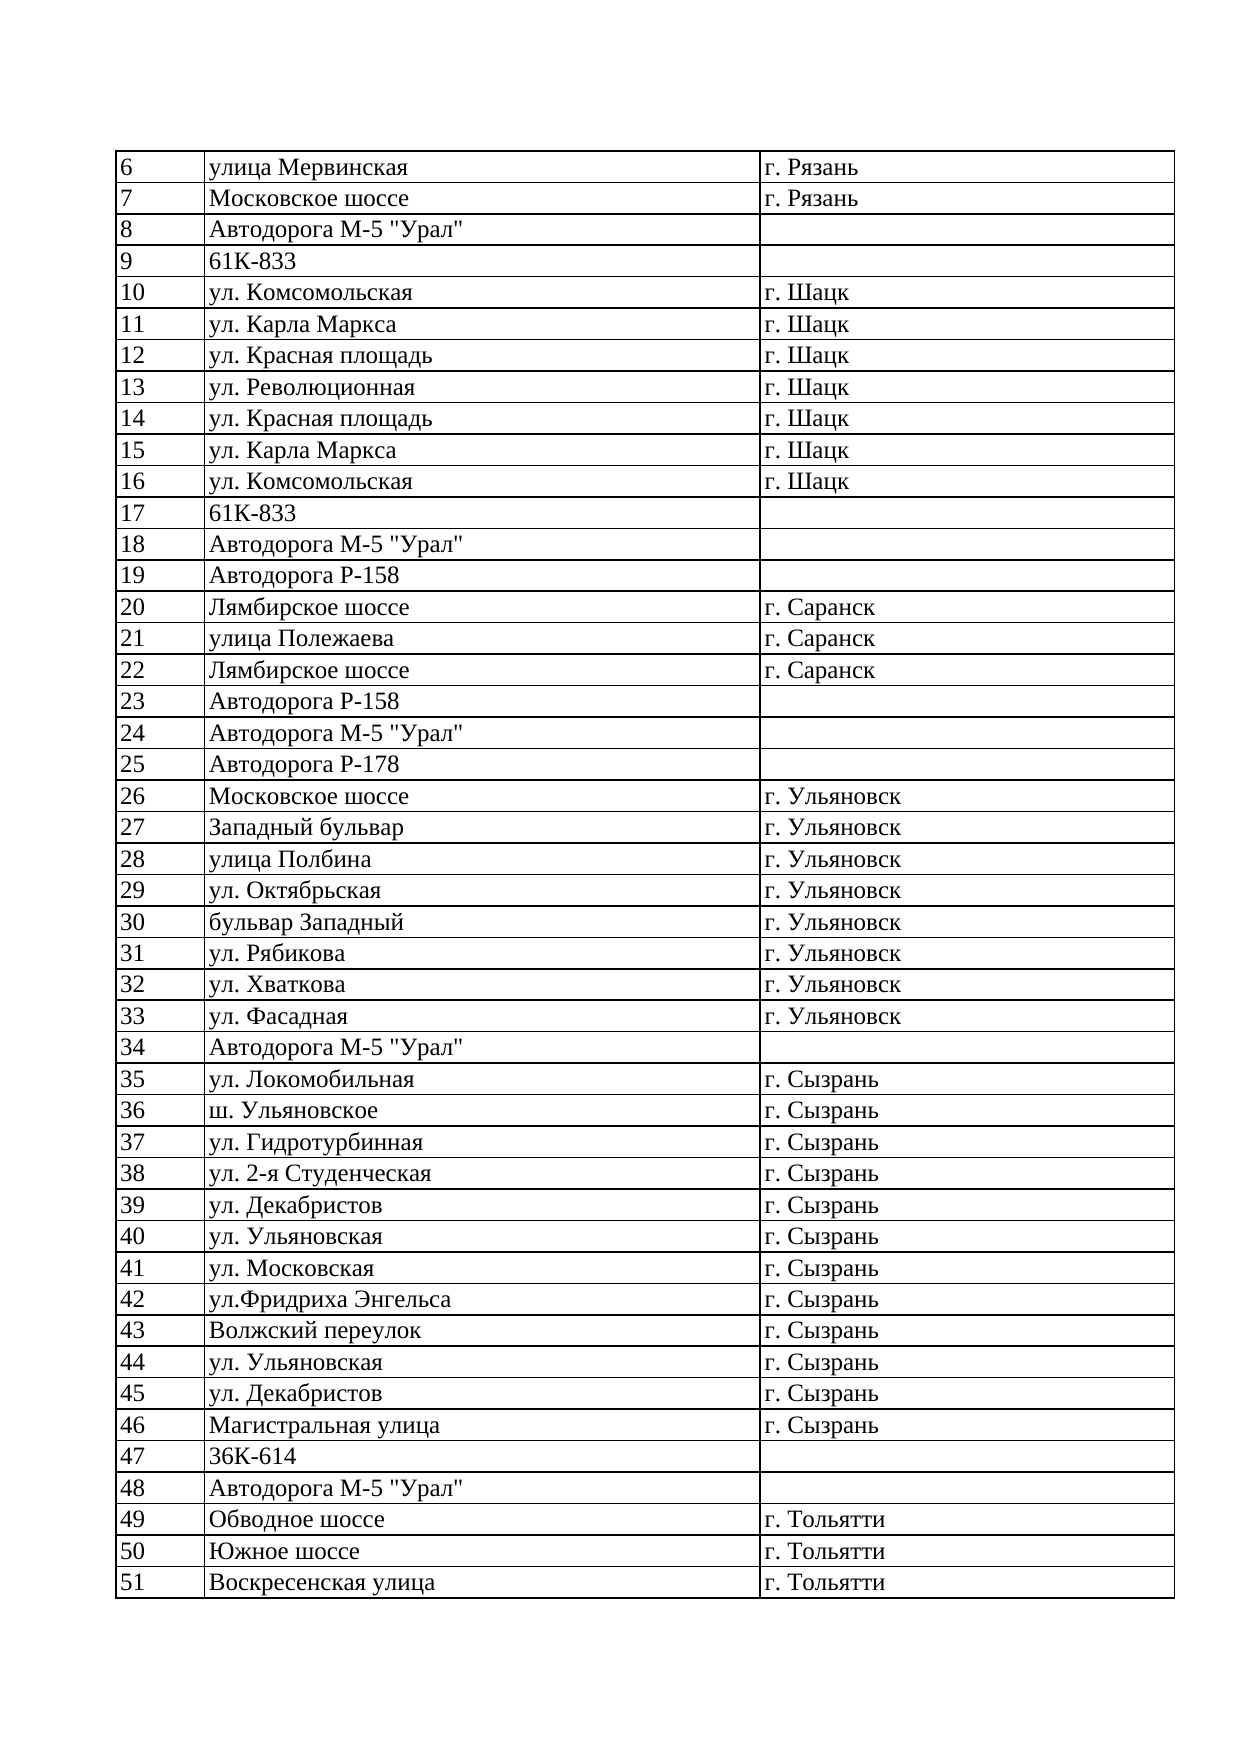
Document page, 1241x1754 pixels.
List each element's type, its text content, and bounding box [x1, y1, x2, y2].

table_cell г. Сызрань [761, 1347, 1174, 1377]
table_cell ул. 2-я Студенческая [205, 1158, 759, 1188]
table_cell Автодорога Р-158 [205, 686, 759, 716]
table_cell 37 [117, 1127, 204, 1157]
table_cell Волжский переулок [205, 1316, 759, 1345]
table_cell г. Тольятти [761, 1504, 1174, 1534]
table_cell г. Сызрань [761, 1316, 1174, 1345]
table_cell 14 [117, 403, 204, 433]
table_cell 7 [117, 183, 204, 213]
table_cell 27 [117, 812, 204, 842]
table_cell [761, 749, 1174, 779]
table_cell 36 [117, 1095, 204, 1125]
table_cell г. Шацк [761, 340, 1174, 370]
table_cell [761, 561, 1174, 590]
table_cell 50 [117, 1536, 204, 1566]
table_cell 46 [117, 1410, 204, 1440]
table_cell [761, 246, 1174, 276]
table_cell г. Ульяновск [761, 844, 1174, 873]
table_cell ул. Декабристов [205, 1190, 759, 1219]
table_cell ул. Красная площадь [205, 403, 759, 433]
table_cell г. Шацк [761, 309, 1174, 339]
table_cell [761, 529, 1174, 559]
table_cell г. Сызрань [761, 1410, 1174, 1440]
table_cell Обводное шоссе [205, 1504, 759, 1534]
table_cell 25 [117, 749, 204, 779]
table_cell [761, 215, 1174, 244]
table_cell г. Тольятти [761, 1536, 1174, 1566]
table_cell Автодорога М-5 "Урал" [205, 215, 759, 244]
table_cell 10 [117, 277, 204, 307]
table_cell 26 [117, 781, 204, 811]
table_cell 16 [117, 466, 204, 496]
table_cell г. Сызрань [761, 1095, 1174, 1125]
table_cell ул. Карла Маркса [205, 309, 759, 339]
table_cell г. Сызрань [761, 1378, 1174, 1408]
table_cell 21 [117, 623, 204, 653]
table_cell 47 [117, 1441, 204, 1471]
table_cell ул. Октябрьская [205, 875, 759, 905]
table_cell ул. Карла Маркса [205, 435, 759, 464]
table_cell ул. Революционная [205, 372, 759, 402]
table_cell 61К-833 [205, 246, 759, 276]
table_cell Западный бульвар [205, 812, 759, 842]
table_cell ул.Фридриха Энгельса [205, 1284, 759, 1314]
table_cell 51 [117, 1567, 204, 1597]
table_cell бульвар Западный [205, 907, 759, 936]
table_cell 20 [117, 592, 204, 622]
table_cell Московское шоссе [205, 781, 759, 811]
table_cell 11 [117, 309, 204, 339]
table_cell Лямбирское шоссе [205, 655, 759, 685]
table_cell ул. Локомобильная [205, 1064, 759, 1094]
table_cell г. Саранск [761, 592, 1174, 622]
table_cell Воскресенская улица [205, 1567, 759, 1597]
table_cell г. Ульяновск [761, 875, 1174, 905]
table_cell ул. Фасадная [205, 1001, 759, 1031]
table_cell улица Полбина [205, 844, 759, 873]
table_cell ул. Хваткова [205, 970, 759, 999]
table_cell 9 [117, 246, 204, 276]
table_cell 40 [117, 1221, 204, 1251]
table_cell г. Саранск [761, 623, 1174, 653]
table_cell ул. Комсомольская [205, 466, 759, 496]
table_cell 38 [117, 1158, 204, 1188]
table_cell 31 [117, 938, 204, 968]
table_cell 43 [117, 1316, 204, 1345]
table_cell Автодорога М-5 "Урал" [205, 529, 759, 559]
table_cell 28 [117, 844, 204, 873]
table_cell ул. Комсомольская [205, 277, 759, 307]
table_cell Магистральная улица [205, 1410, 759, 1440]
table_cell г. Шацк [761, 466, 1174, 496]
table_cell Лямбирское шоссе [205, 592, 759, 622]
table_cell г. Шацк [761, 435, 1174, 464]
table_cell ул. Ульяновская [205, 1221, 759, 1251]
table_cell г. Сызрань [761, 1064, 1174, 1094]
table_cell [761, 718, 1174, 748]
table_cell [761, 1441, 1174, 1471]
table_cell 35 [117, 1064, 204, 1094]
table_cell Автодорога Р-158 [205, 561, 759, 590]
table_cell 33 [117, 1001, 204, 1031]
table_cell г. Тольятти [761, 1567, 1174, 1597]
table_cell улица Полежаева [205, 623, 759, 653]
table_cell 8 [117, 215, 204, 244]
table_cell г. Шацк [761, 372, 1174, 402]
table_cell г. Ульяновск [761, 1001, 1174, 1031]
table_cell [761, 498, 1174, 527]
table_cell 42 [117, 1284, 204, 1314]
table_cell г. Шацк [761, 403, 1174, 433]
table_cell ул. Московская [205, 1253, 759, 1282]
table_cell г. Ульяновск [761, 812, 1174, 842]
table_cell 45 [117, 1378, 204, 1408]
table_cell [761, 1473, 1174, 1503]
table_cell Московское шоссе [205, 183, 759, 213]
table_cell Автодорога М-5 "Урал" [205, 718, 759, 748]
table_cell 44 [117, 1347, 204, 1377]
table_cell [761, 1032, 1174, 1062]
table_cell г. Сызрань [761, 1158, 1174, 1188]
table_cell г. Ульяновск [761, 781, 1174, 811]
table_cell 30 [117, 907, 204, 936]
table_cell 24 [117, 718, 204, 748]
table_cell Южное шоссе [205, 1536, 759, 1566]
table_cell г. Сызрань [761, 1253, 1174, 1282]
table_cell ул. Рябикова [205, 938, 759, 968]
table_cell 18 [117, 529, 204, 559]
table_cell г. Шацк [761, 277, 1174, 307]
table_cell 48 [117, 1473, 204, 1503]
table_cell 49 [117, 1504, 204, 1534]
table_cell Автодорога М-5 "Урал" [205, 1032, 759, 1062]
table_cell 13 [117, 372, 204, 402]
table_cell 32 [117, 970, 204, 999]
table_cell г. Сызрань [761, 1190, 1174, 1219]
table_cell 39 [117, 1190, 204, 1219]
table_cell ш. Ульяновское [205, 1095, 759, 1125]
table_cell г. Рязань [761, 183, 1174, 213]
table_cell 29 [117, 875, 204, 905]
table_cell [761, 686, 1174, 716]
table_cell ул. Декабристов [205, 1378, 759, 1408]
table_cell г. Рязань [761, 152, 1174, 181]
table_cell 23 [117, 686, 204, 716]
table_cell улица Мервинская [205, 152, 759, 181]
table_cell ул. Гидротурбинная [205, 1127, 759, 1157]
table_cell г. Ульяновск [761, 970, 1174, 999]
table_cell 17 [117, 498, 204, 527]
table_cell 61К-833 [205, 498, 759, 527]
table_cell 36К-614 [205, 1441, 759, 1471]
table_cell 41 [117, 1253, 204, 1282]
table_cell Автодорога Р-178 [205, 749, 759, 779]
table_cell г. Сызрань [761, 1127, 1174, 1157]
table_cell г. Сызрань [761, 1284, 1174, 1314]
table_cell 15 [117, 435, 204, 464]
table_cell г. Сызрань [761, 1221, 1174, 1251]
table_cell г. Ульяновск [761, 938, 1174, 968]
table_cell 6 [117, 152, 204, 181]
table_cell ул. Ульяновская [205, 1347, 759, 1377]
table_cell г. Саранск [761, 655, 1174, 685]
table_cell ул. Красная площадь [205, 340, 759, 370]
table_cell Автодорога М-5 "Урал" [205, 1473, 759, 1503]
table_cell 12 [117, 340, 204, 370]
table_cell 19 [117, 561, 204, 590]
table_cell г. Ульяновск [761, 907, 1174, 936]
table_cell 34 [117, 1032, 204, 1062]
table_cell 22 [117, 655, 204, 685]
